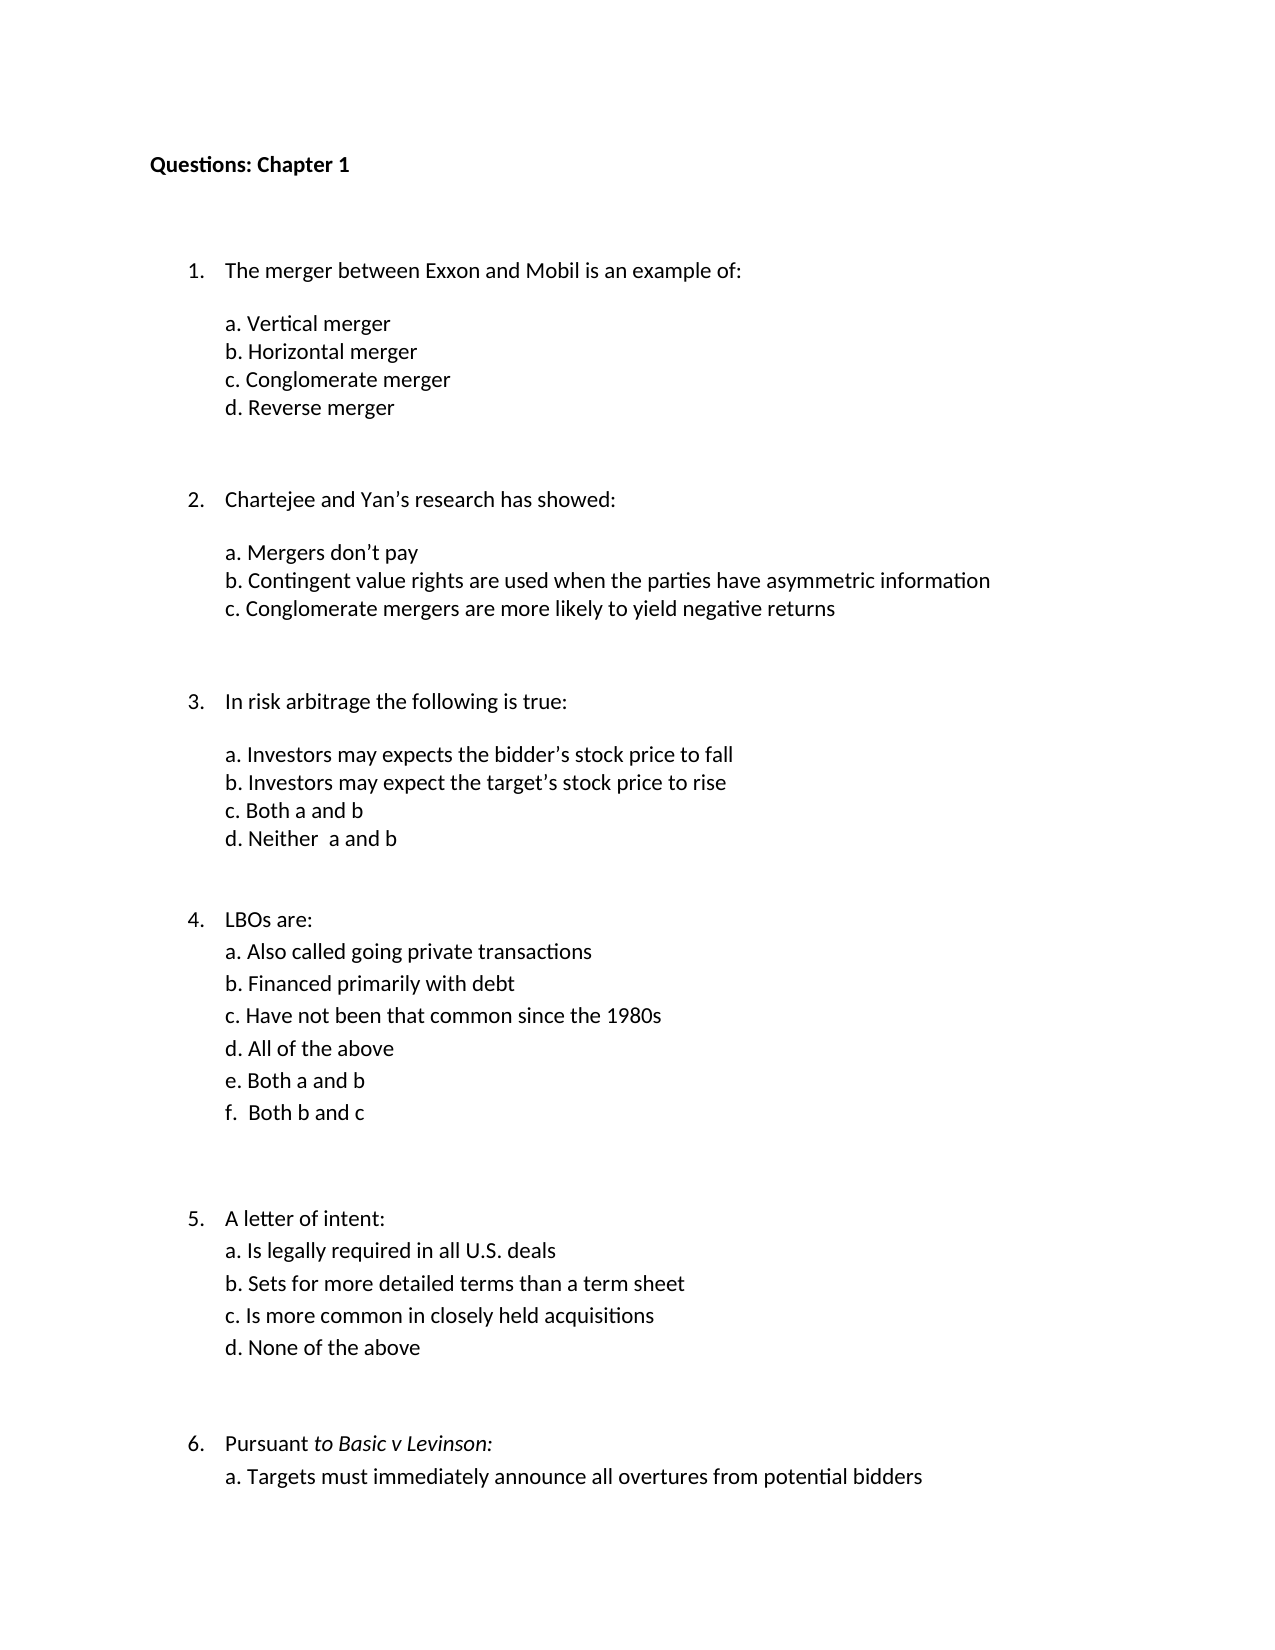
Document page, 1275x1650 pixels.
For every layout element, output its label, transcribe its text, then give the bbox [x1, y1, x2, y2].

list The merger between Exxon and Mobil is an example of: [187, 256, 1125, 284]
list c. Have not been that common since the 1980s [225, 1002, 1125, 1030]
list Chartejee and Yan’s research has showed: [187, 486, 1125, 513]
text d. Neither a and b [150, 824, 1125, 852]
text c. Conglomerate merger [150, 365, 1125, 393]
list A letter of intent: [187, 1204, 1125, 1232]
text a. Vertical merger [150, 309, 1125, 337]
text Questions: Chapter 1 [150, 150, 1125, 178]
list d. All of the above [225, 1034, 1125, 1062]
text c. Conglomerate mergers are more likely to yield negative returns [150, 594, 1125, 623]
text b. Investors may expect the target’s stock price to rise [150, 768, 1125, 796]
list Pursuant to Basic v Levinson: [187, 1429, 1125, 1458]
list f. Both b and c [225, 1098, 1125, 1126]
list c. Is more common in closely held acquisitions [225, 1301, 1125, 1329]
list b. Sets for more detailed terms than a term sheet [225, 1269, 1125, 1297]
list e. Both a and b [225, 1066, 1125, 1094]
list a. Is legally required in all U.S. deals [225, 1236, 1125, 1264]
text d. Reverse merger [150, 393, 1125, 421]
text a. Investors may expects the bidder’s stock price to fall [150, 740, 1125, 768]
text c. Both a and b [150, 796, 1125, 824]
list a. Also called going private transactions [225, 937, 1125, 965]
list a. Targets must immediately announce all overtures from potential bidders [225, 1462, 1125, 1490]
list In risk arbitrage the following is true: [187, 687, 1125, 715]
text b. Horizontal merger [150, 337, 1125, 365]
text b. Contingent value rights are used when the parties have asymmetric information [225, 567, 1125, 594]
list d. None of the above [225, 1333, 1125, 1361]
text a. Mergers don’t pay [150, 538, 1125, 567]
list b. Financed primarily with debt [225, 969, 1125, 997]
list LBOs are: [187, 905, 1125, 933]
